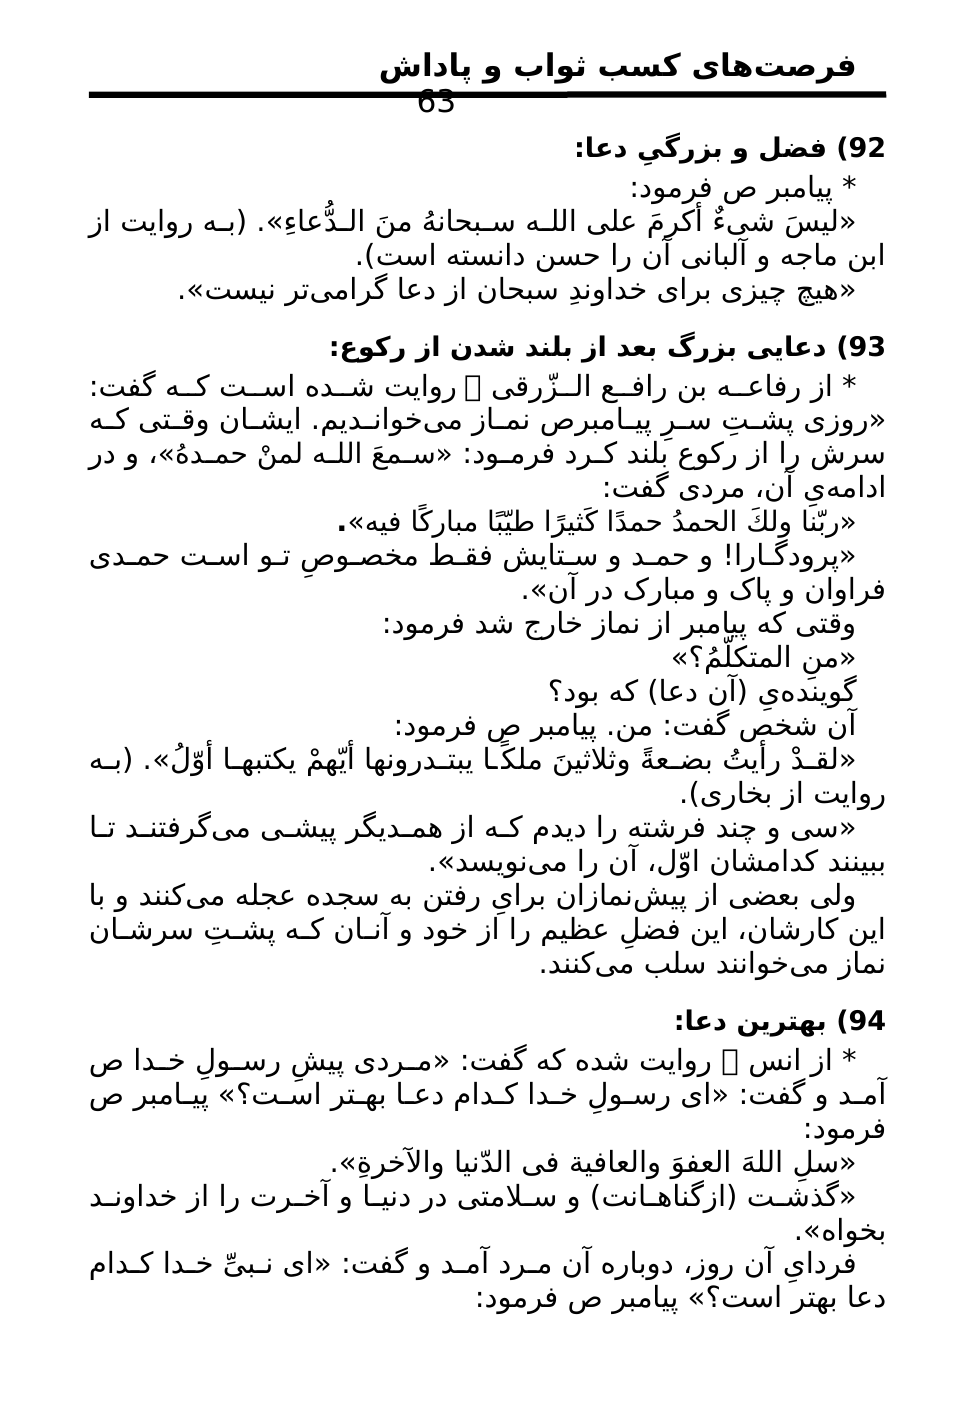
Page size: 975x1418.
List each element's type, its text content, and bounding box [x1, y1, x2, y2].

text «سی و چند فرشته را دیدم که از همدیگر پیشی می‌گرفتند تا ببینند کدامشان اوّل، آن را می‌نویسد». [89, 810, 886, 878]
text «ربّنا ولكَ الحمدُ حمدًا كَثیرًا طیّبًا مبارکًا فیه». [89, 505, 886, 539]
text «سلِ اللهَ العفوَ والعافیة فی الدّنیا والآخرةِ». [89, 1145, 886, 1179]
text آن شخص گفت: من. پیامبر ص فرمود: [89, 708, 886, 742]
text گوینده‌یِ (آن دعا) که بود؟ [89, 674, 886, 708]
text «هیچ چیزی برای خداوندِ سبحان از دعا گرامی‌تر نیست». [89, 272, 886, 306]
text 94) بهترین دعا: [89, 1005, 886, 1037]
text فردایِ آن روز، دوباره آن مرد آمد و گفت: «ای نبیِّ خدا کدام دعا بهتر است؟» پیامبر ص فرمود: [89, 1247, 886, 1315]
text «منِ المتکلّمُ؟» [89, 641, 886, 674]
text * از انس روایت شده که گفت: «مردی پیشِ رسولِ خدا ص آمد و گفت: «ای رسولِ خدا کدام دعا بهتر است؟» پیامبر ص فرمود: [89, 1043, 886, 1145]
text ولی بعضی از پیش‌نمازان برایِ رفتن به سجده عجله می‌کنند و با این کارشان، این فضلِ عظیم را از خود و آنان که پشتِ سرشان نماز می‌خوانند سلب می‌کنند. [89, 878, 886, 980]
text وقتی که پیامبر از نماز خارج شد فرمود: [89, 607, 886, 641]
text * پیامبر ص فرمود: [89, 170, 886, 204]
text «لیسَ شیءٌ أکرمَ علی الله سبحانهُ منَ الدُّعاءِ». (به روایت از ابن ماجه و آلبانی آن را حسن دانسته است). [89, 204, 886, 272]
text «لقدْ رأیتُ بضعةً وثلاثینَ ملکًا یبتدرونها أیّهمْ یکتبها أوّلُ». (به روایت از بخاری). [89, 742, 886, 810]
text * از رفاعه بن رافع الزّرقی روایت شده است که گفت: «روزی پشتِ سرِ پیامبرص نماز می‌خواندیم. ایشان وقتی که سرش را از رکوع بلند کرد فرمود: «سمعَ الله لمنْ حمدهُ»، و در ادامه‌یِ آن، مردی گفت: [89, 369, 886, 505]
text «پرودگارا! و حمد و ستایش فقط مخصوصِ تو است حمدی فراوان و پاک و مبارک در آن». [89, 539, 886, 607]
text 93) دعایی بزرگ بعد از بلند شدن از رکوع: [89, 331, 886, 363]
text «گذشت (ازگناهانت) و سلامتی در دنیا و آخرت را از خداوند بخواه». [89, 1179, 886, 1247]
text 92) فضل و بزرگیِ دعا: [89, 132, 886, 164]
